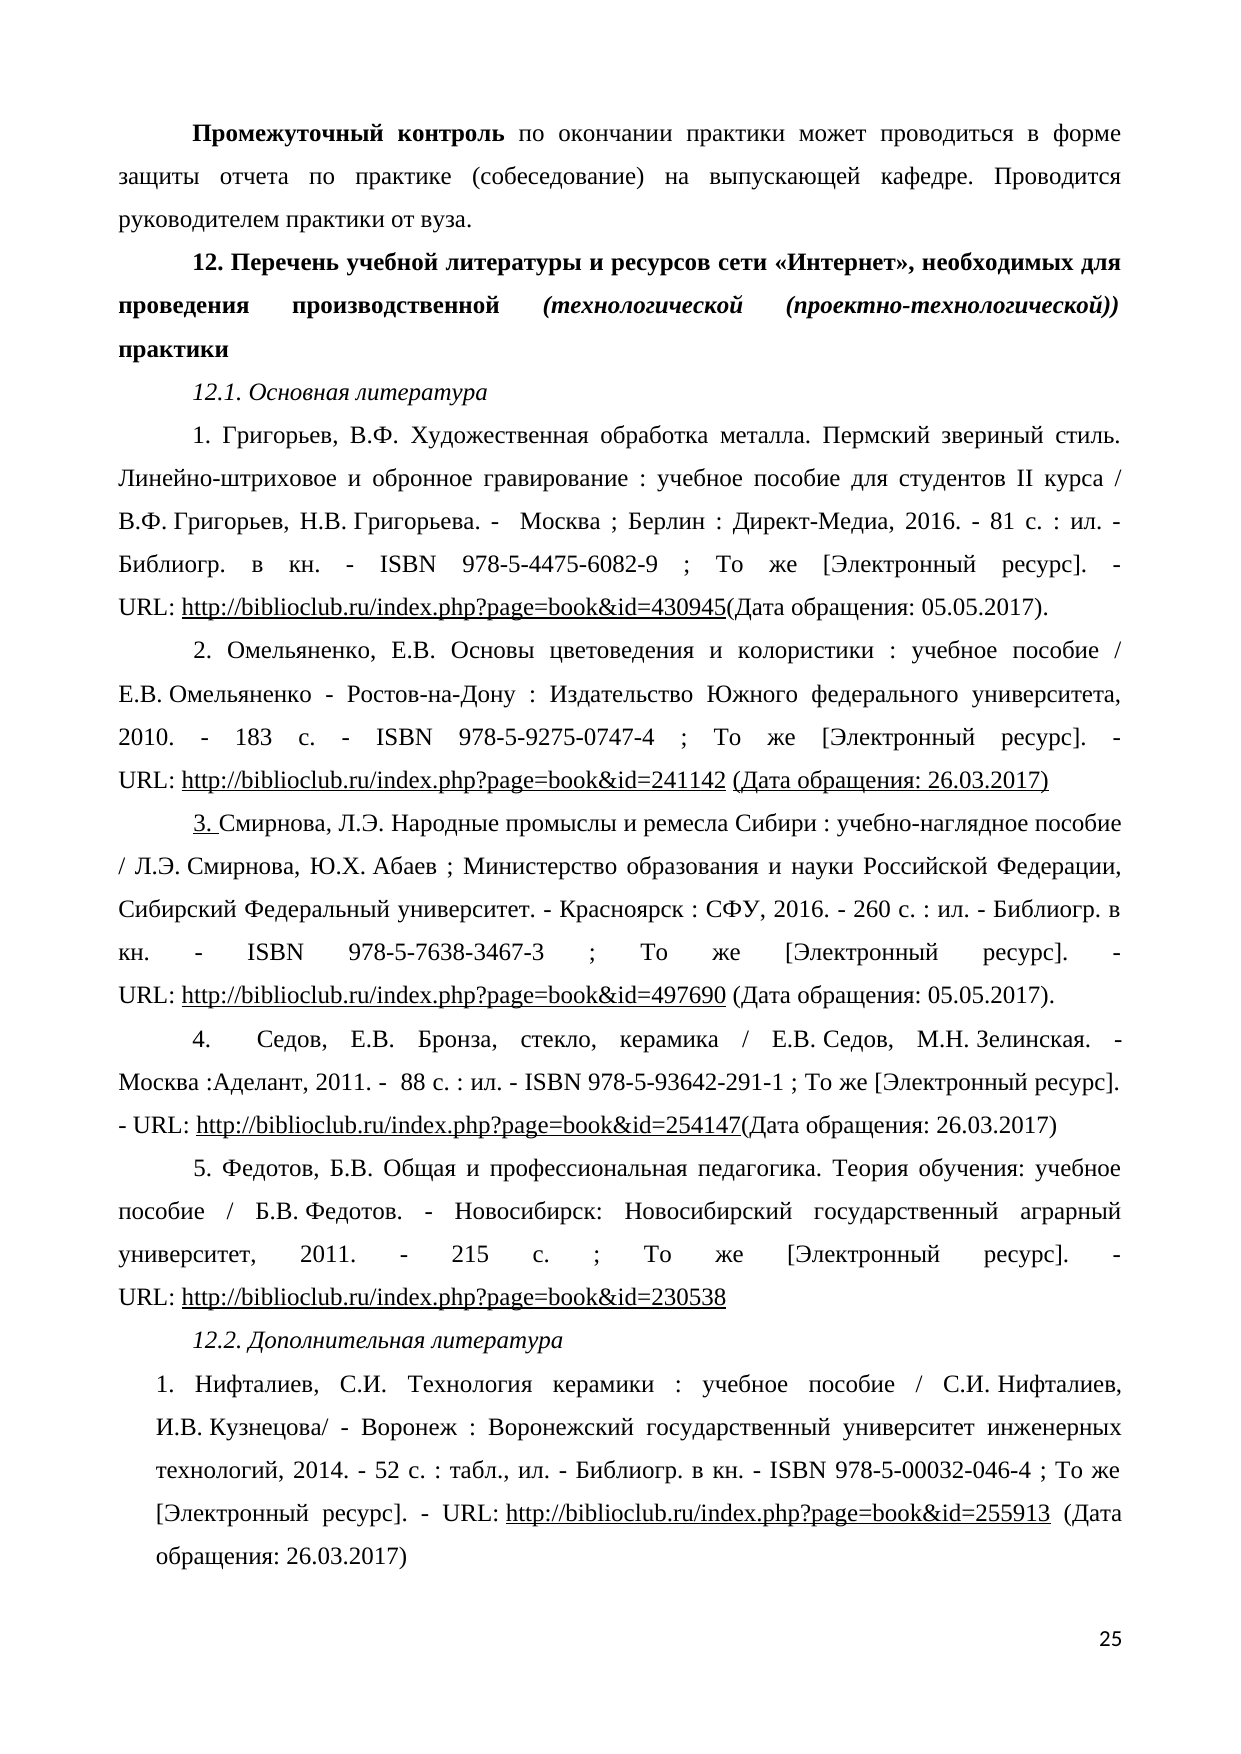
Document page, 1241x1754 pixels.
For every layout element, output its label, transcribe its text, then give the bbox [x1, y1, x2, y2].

list 1. Григорьев, В.Ф. Художественная обработка металла. Пермский звериный стиль. Линейно-штриховое и обронное гравирование : учебное пособие для студентов II курса / В.Ф. Григорьев, Н.В. Григорьева. - Москва ; Берлин : Директ-Медиа, 2016. - 81 с. : ил. - Библиогр. в кн. - ISBN 978-5-4475-6082-9 ; То же [Электронный ресурс]. - URL: http://biblioclub.ru/index.php?page=book&id=430945(Дата обращения: 05.05.2017). [118, 420, 1122, 621]
text Промежуточный контроль по окончании практики может проводиться в форме защиты отчета по практике (собеседование) на выпускающей кафедре. Проводится руководителем практики от вуза. [118, 118, 1122, 233]
list 4. Седов, Е.В. Бронза, стекло, керамика / Е.В. Седов, М.Н. Зелинская. - Москва :Аделант, 2011. - 88 с. : ил. - ISBN 978-5-93642-291-1 ; То же [Электронный ресурс]. - URL: http://biblioclub.ru/index.php?page=book&id=254147(Дата обращения: 26.03.2017) [118, 1024, 1122, 1139]
text 12.2. Дополнительная литература [118, 1326, 1122, 1354]
text 12.1. Основная литература [118, 377, 1122, 406]
list 2. Омельяненко, Е.В. Основы цветоведения и колористики : учебное пособие / Е.В. Омельяненко - Ростов-на-Дону : Издательство Южного федерального университета, 2010. - 183 с. - ISBN 978-5-9275-0747-4 ; То же [Электронный ресурс]. - URL: http://biblioclub.ru/index.php?page=book&id=241142 (Дата обращения: 26.03.2017) [118, 636, 1122, 794]
list 3. Смирнова, Л.Э. Народные промыслы и ремесла Сибири : учебно-наглядное пособие / Л.Э. Смирнова, Ю.Х. Абаев ; Министерство образования и науки Российской Федерации, Сибирский Федеральный университет. - Красноярск : СФУ, 2016. - 260 с. : ил. - Библиогр. в кн. - ISBN 978-5-7638-3467-3 ; То же [Электронный ресурс]. - URL: http://biblioclub.ru/index.php?page=book&id=497690 (Дата обращения: 05.05.2017). [118, 808, 1122, 1009]
text 12. Перечень учебной литературы и ресурсов сети «Интернет», необходимых для проведения производственной (технологической (проектно-технологической)) практики [118, 247, 1122, 362]
list 5. Федотов, Б.В. Общая и профессиональная педагогика. Теория обучения: учебное пособие / Б.В. Федотов. - Новосибирск: Новосибирский государственный аграрный университет, 2011. - 215 с. ; То же [Электронный ресурс]. - URL: http://biblioclub.ru/index.php?page=book&id=230538 [118, 1153, 1122, 1311]
text 1. Нифталиев, С.И. Технология керамики : учебное пособие / С.И. Нифталиев, И.В. Кузнецова/ - Воронеж : Воронежский государственный университет инженерных технологий, 2014. - 52 с. : табл., ил. - Библиогр. в кн. - ISBN 978-5-00032-046-4 ; То же [Электронный ресурс]. - URL: http://biblioclub.ru/index.php?page=book&id=255913 (Дата обращения: 26.03.2017) [156, 1369, 1122, 1570]
